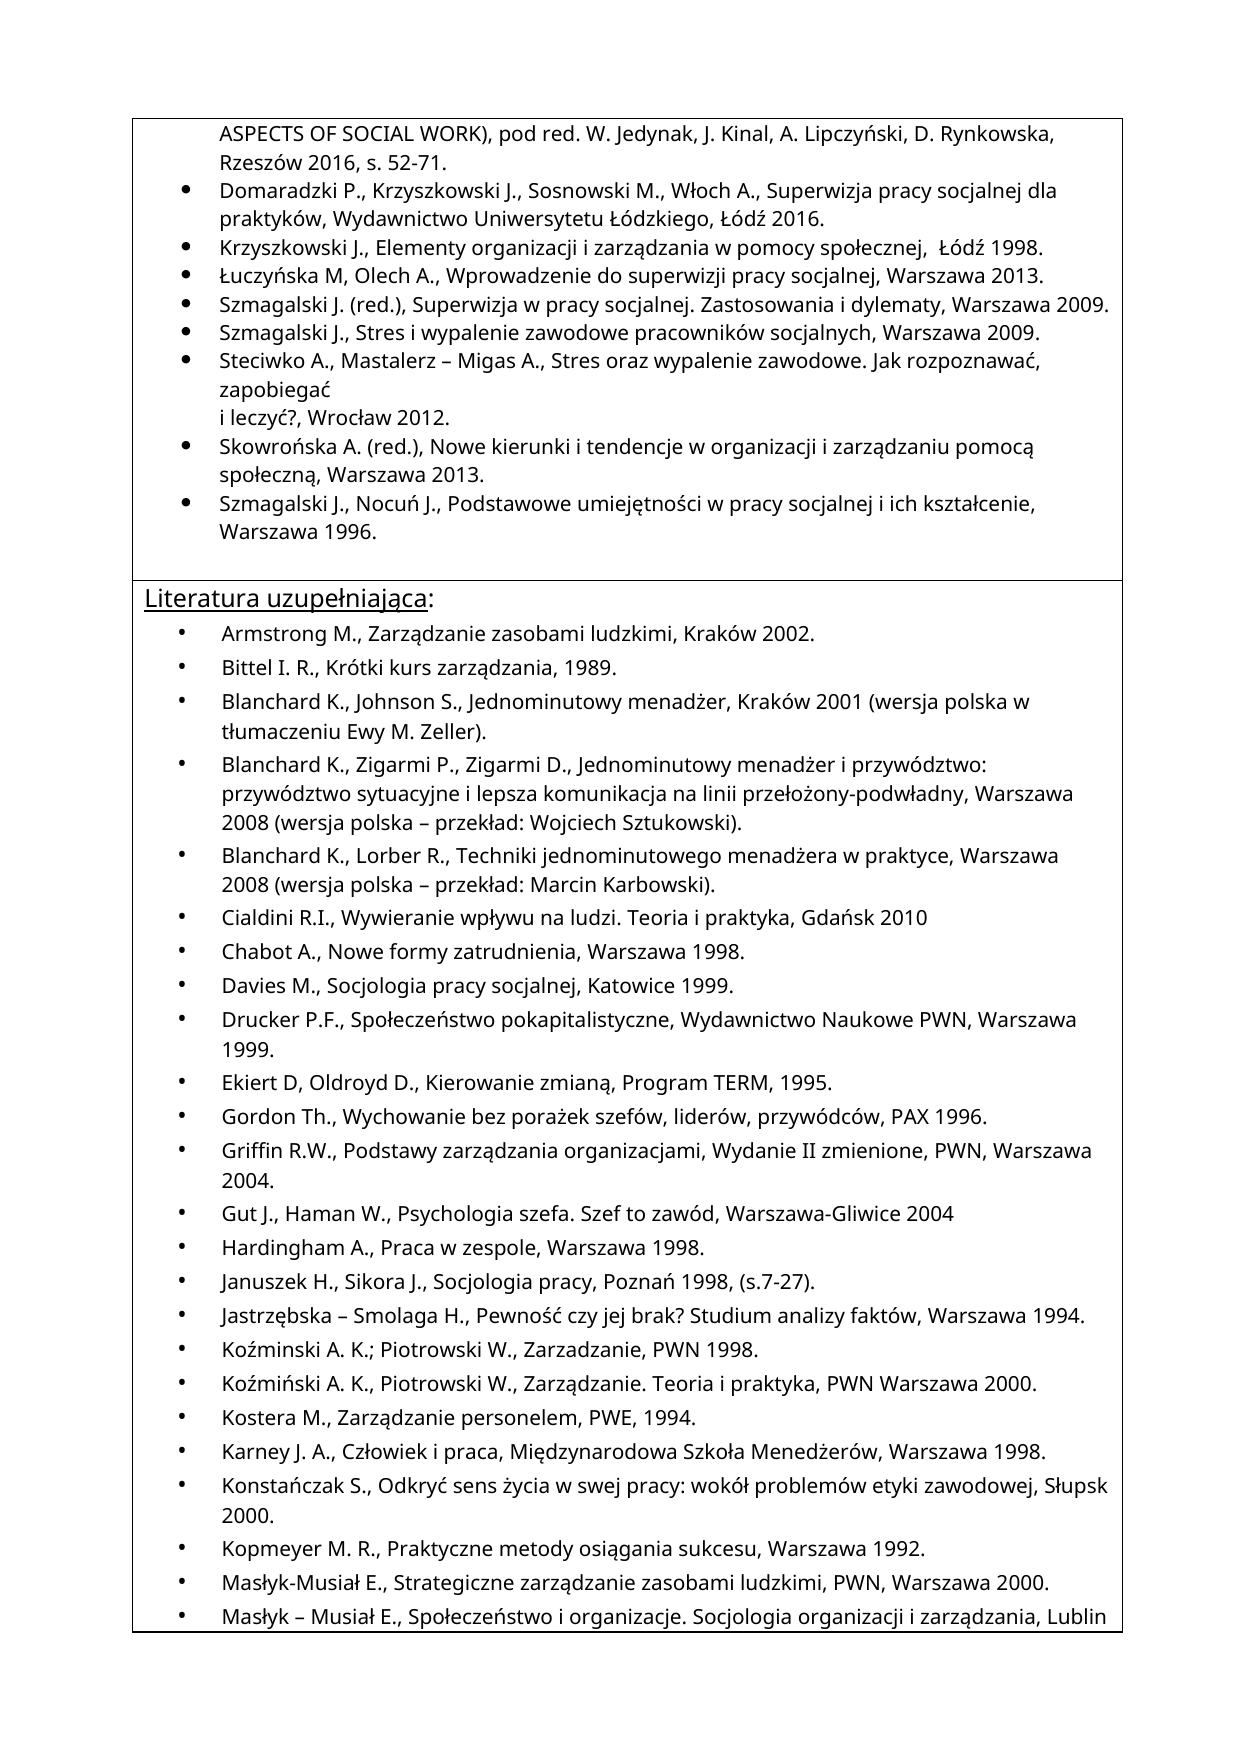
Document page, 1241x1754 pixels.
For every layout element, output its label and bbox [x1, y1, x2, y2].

table_cell [133, 581, 1122, 1631]
table_header [133, 119, 1122, 580]
